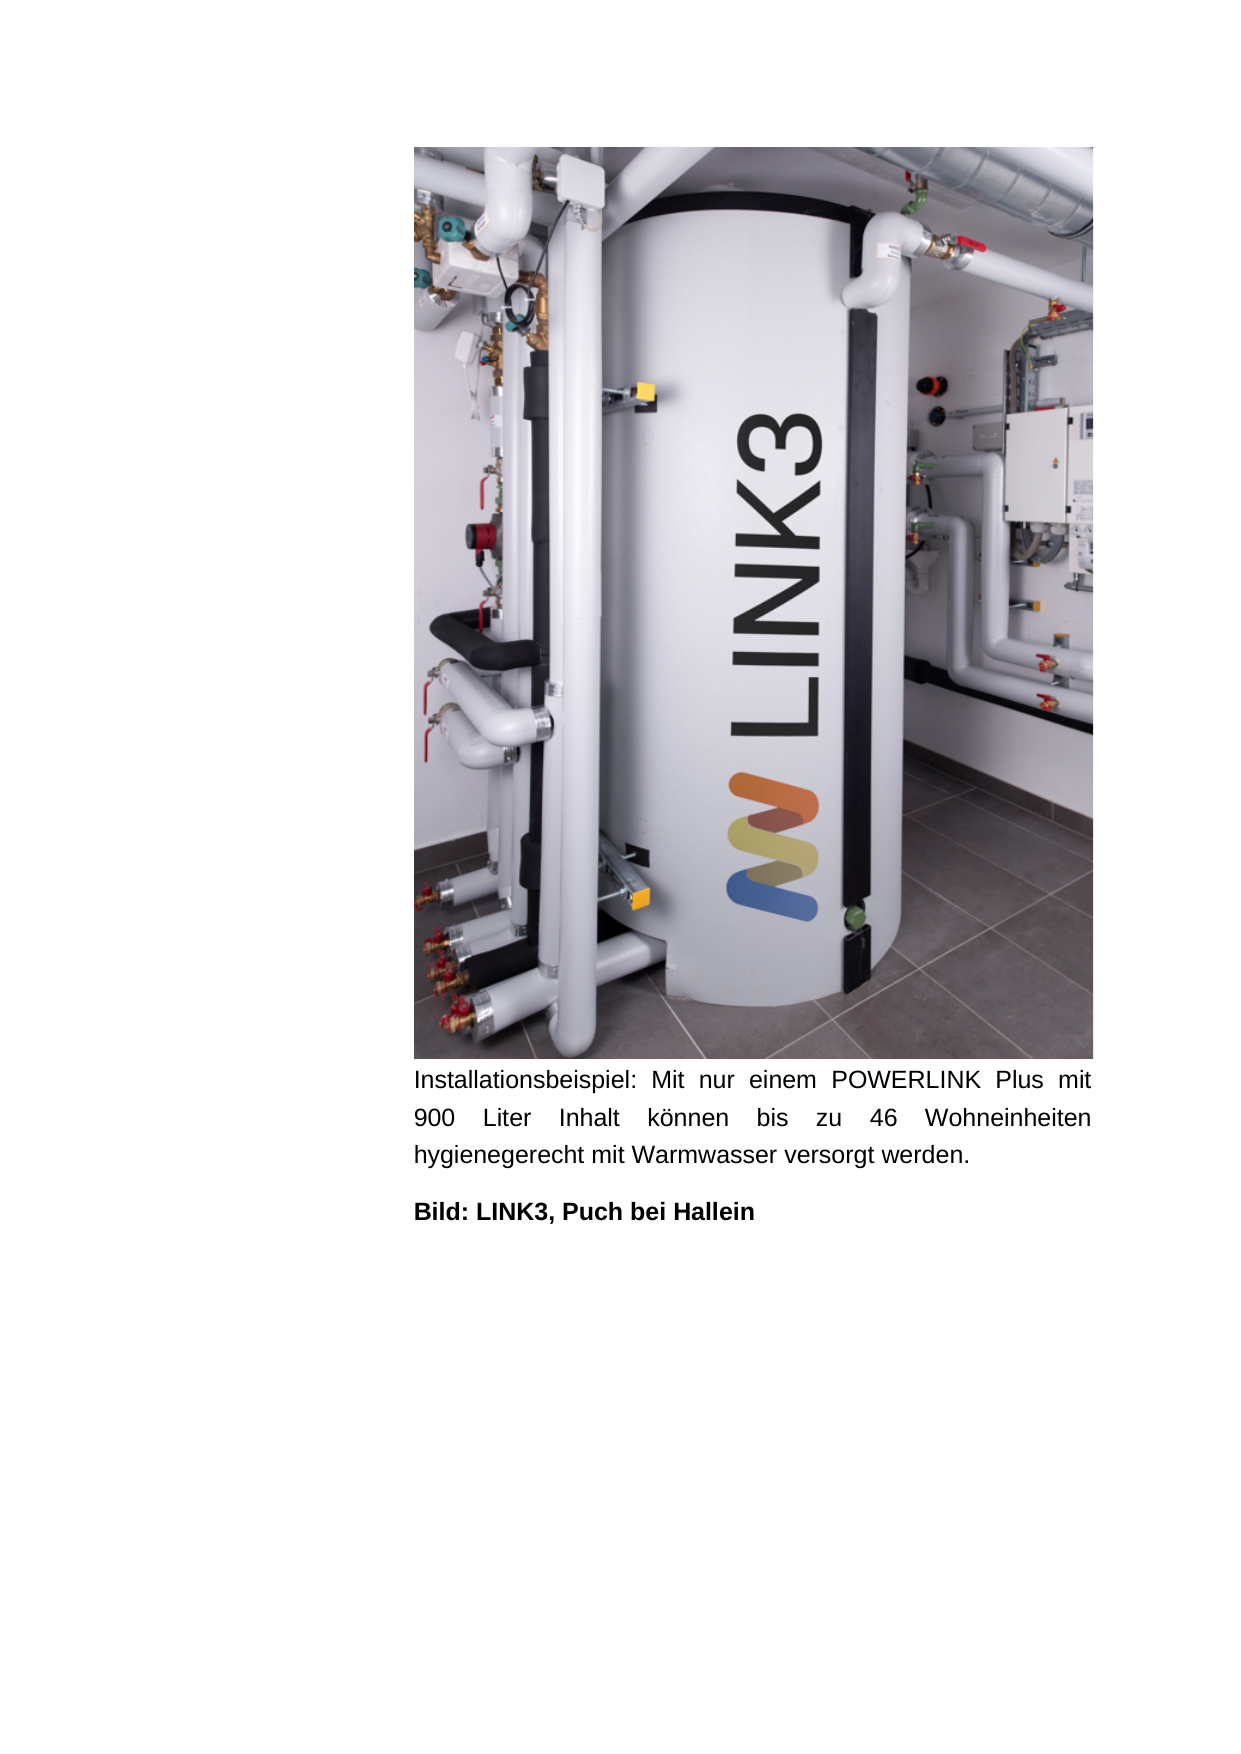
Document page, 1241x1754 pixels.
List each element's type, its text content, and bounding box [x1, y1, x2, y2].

text Bild: LINK3, Puch bei Hallein [413, 1190, 1093, 1228]
picture [414, 147, 1094, 1059]
